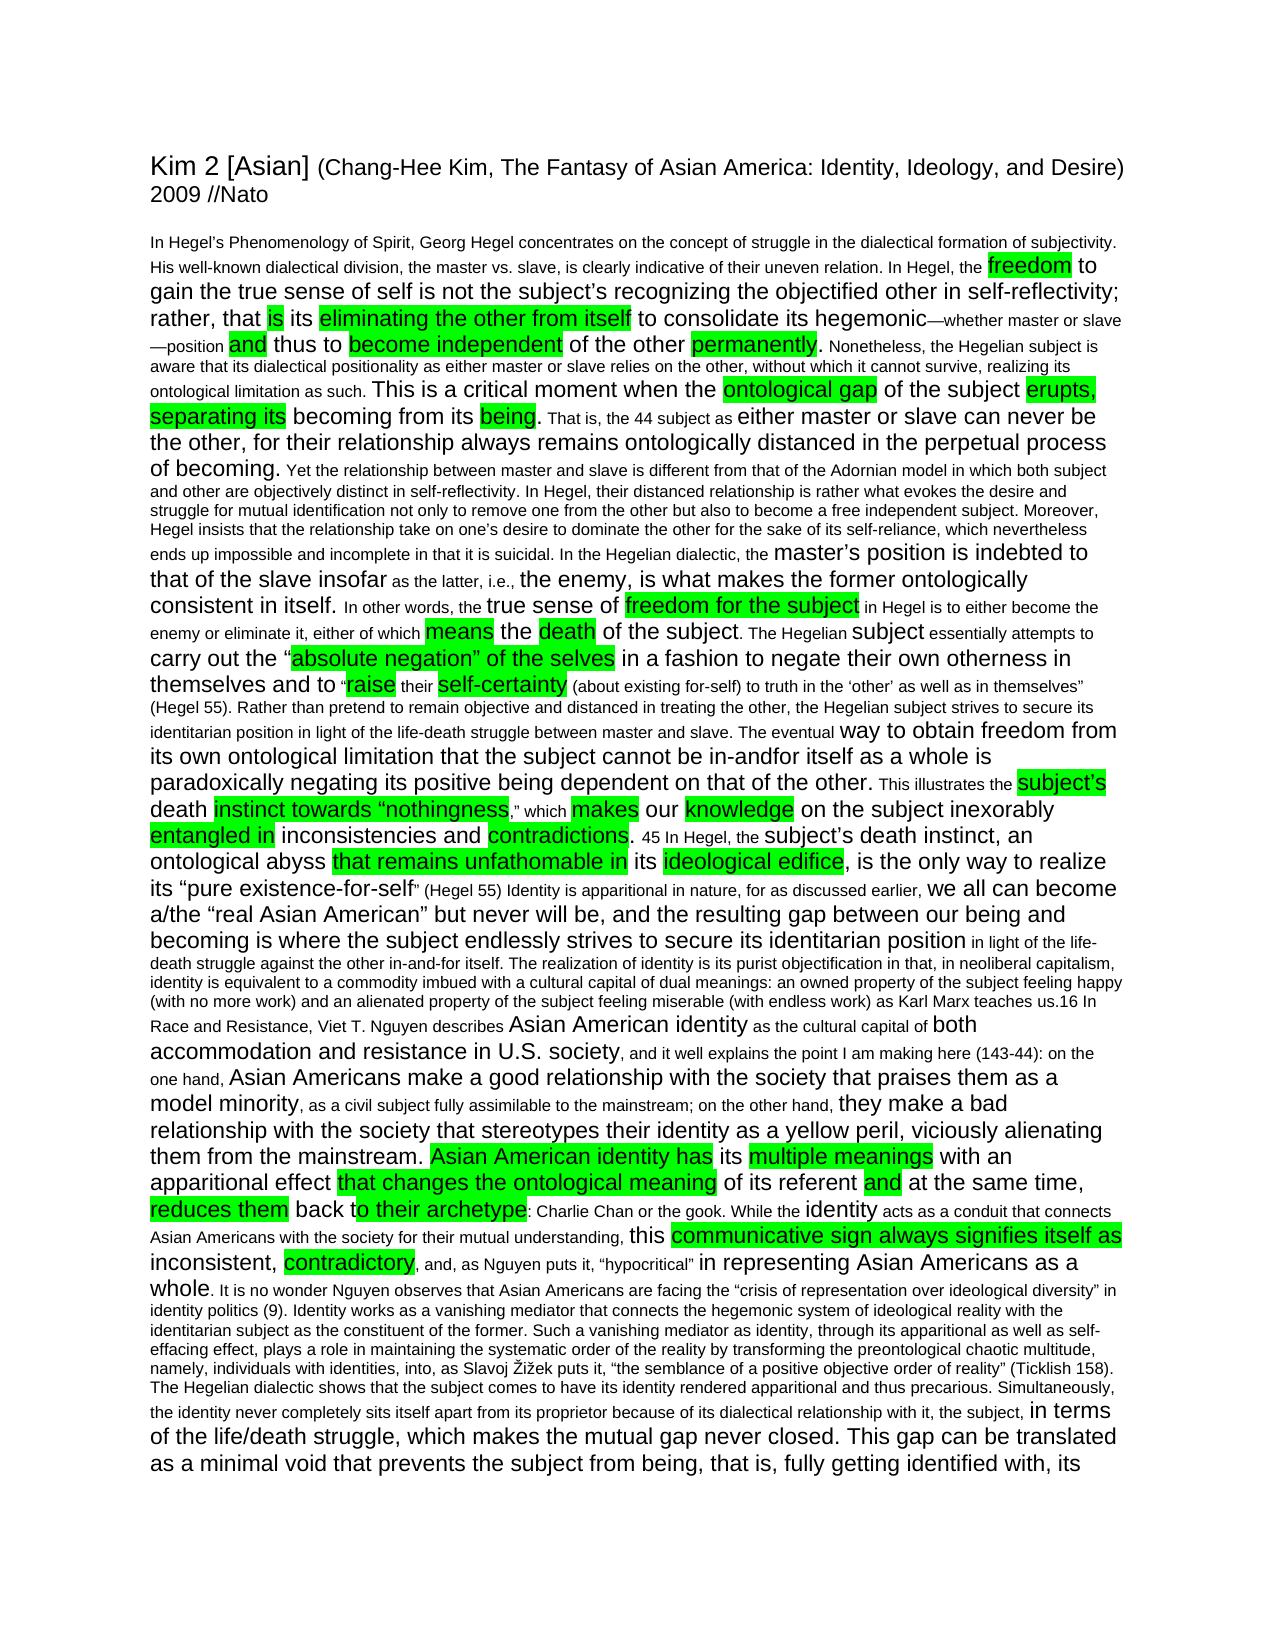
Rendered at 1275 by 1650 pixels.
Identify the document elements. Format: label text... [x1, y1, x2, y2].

text Kim 2 [Asian] (Chang-Hee Kim, The Fantasy of Asian America: Identity, Ideology, and Desire) 2009 //Nato [150, 150, 1125, 208]
